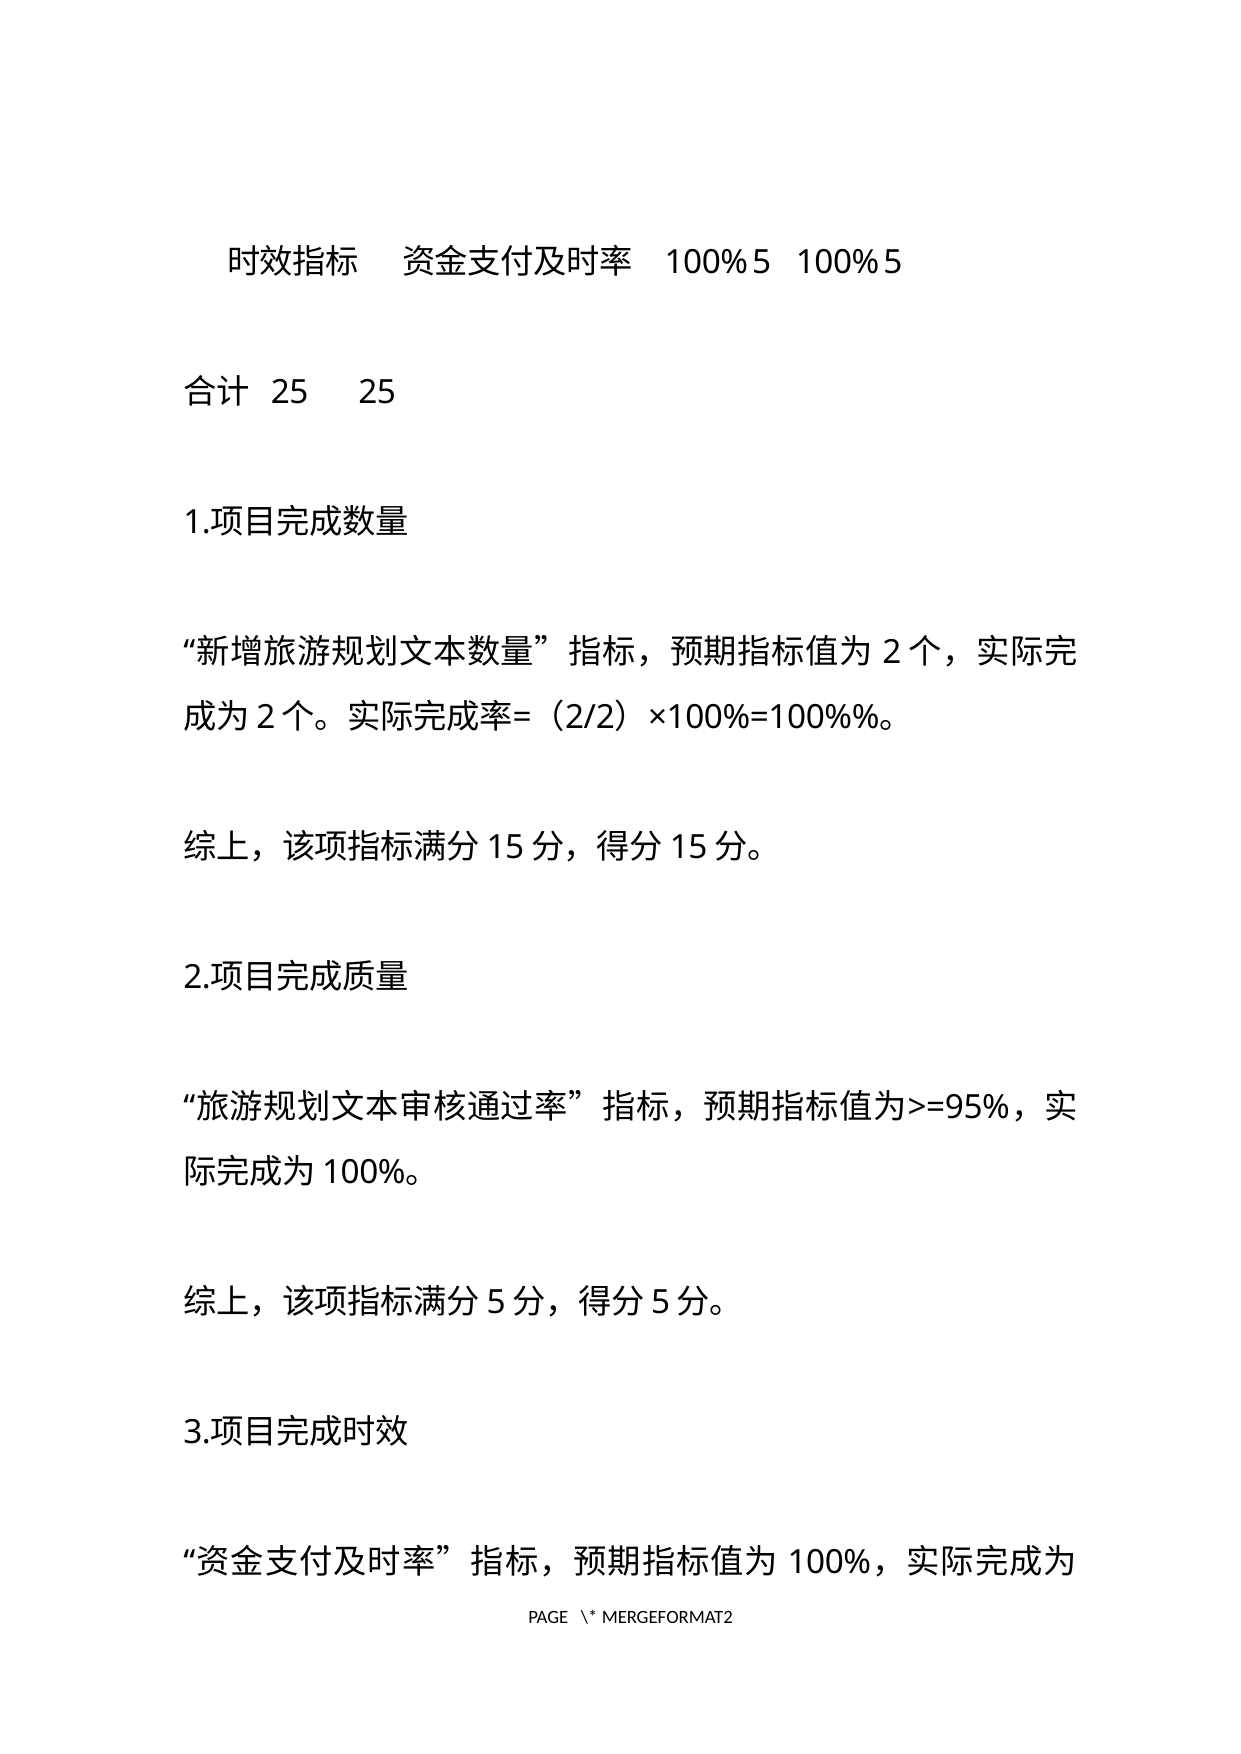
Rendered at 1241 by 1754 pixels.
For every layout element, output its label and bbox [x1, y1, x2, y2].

text [183, 162, 1078, 1592]
